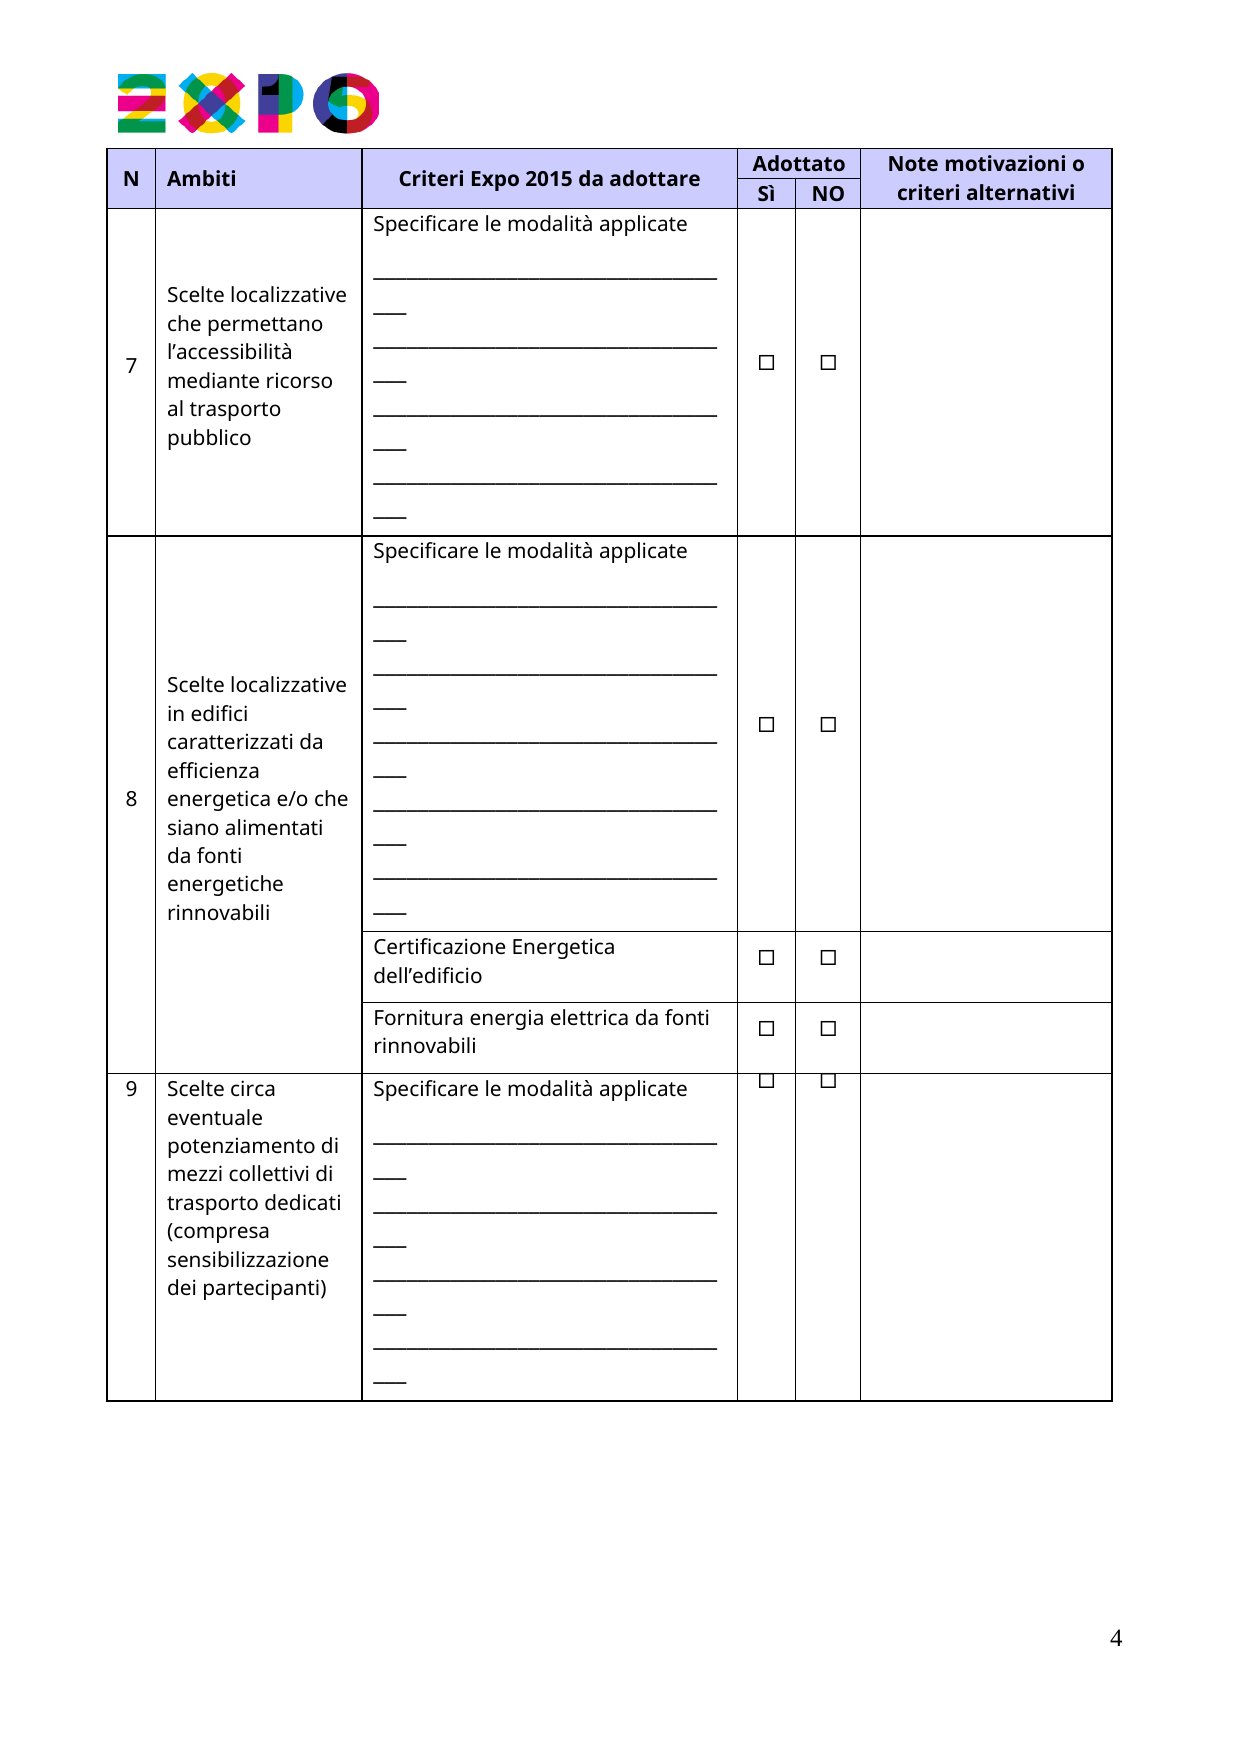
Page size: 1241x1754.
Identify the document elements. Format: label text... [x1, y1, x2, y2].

table_cell [796, 209, 860, 535]
picture [118, 73, 379, 137]
table_cell 8 [108, 537, 155, 1073]
table_cell [861, 209, 1111, 535]
table_header Adottato [738, 149, 860, 178]
table_cell [796, 537, 860, 931]
table_cell 9 [108, 1074, 155, 1400]
table_header N [108, 149, 155, 208]
table_cell [796, 1074, 860, 1400]
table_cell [156, 1074, 361, 1400]
table_cell [738, 1074, 795, 1400]
table_cell [738, 1003, 795, 1073]
table_cell [738, 537, 795, 931]
table_cell [796, 932, 860, 1002]
table_header Criteri Expo 2015 da adottare [363, 149, 737, 208]
table_cell Sì [738, 179, 795, 208]
table_cell Scelte localizzative che permettano l’accessibilità mediante ricorso al trasporto pubblico [156, 209, 361, 535]
table_cell 7 [108, 209, 155, 535]
table_cell Certificazione Energetica dell’edificio [363, 932, 737, 1002]
table_header Note motivazioni o criteri alternativi adottati Documenti Prodotti [861, 149, 1111, 208]
table_cell Specificare le modalità applicate __________________________________ __________________________________ __________________________________ __________________________________ __________________________________ [363, 537, 737, 931]
table_cell [796, 1003, 860, 1073]
table_cell [861, 1074, 1111, 1400]
table_cell [861, 537, 1111, 931]
table_header Ambiti [156, 149, 361, 208]
table_cell [738, 209, 795, 535]
table_cell NO [796, 179, 860, 208]
table_cell Scelte localizzative in edifici caratterizzati da efficienza energetica e/o che siano alimentati da fonti energetiche rinnovabili [156, 537, 361, 1073]
table_cell Fornitura energia elettrica da fonti rinnovabili [363, 1003, 737, 1073]
table_cell [861, 1003, 1111, 1073]
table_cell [363, 1074, 737, 1400]
table_cell [861, 932, 1111, 1002]
table_cell [738, 932, 795, 1002]
